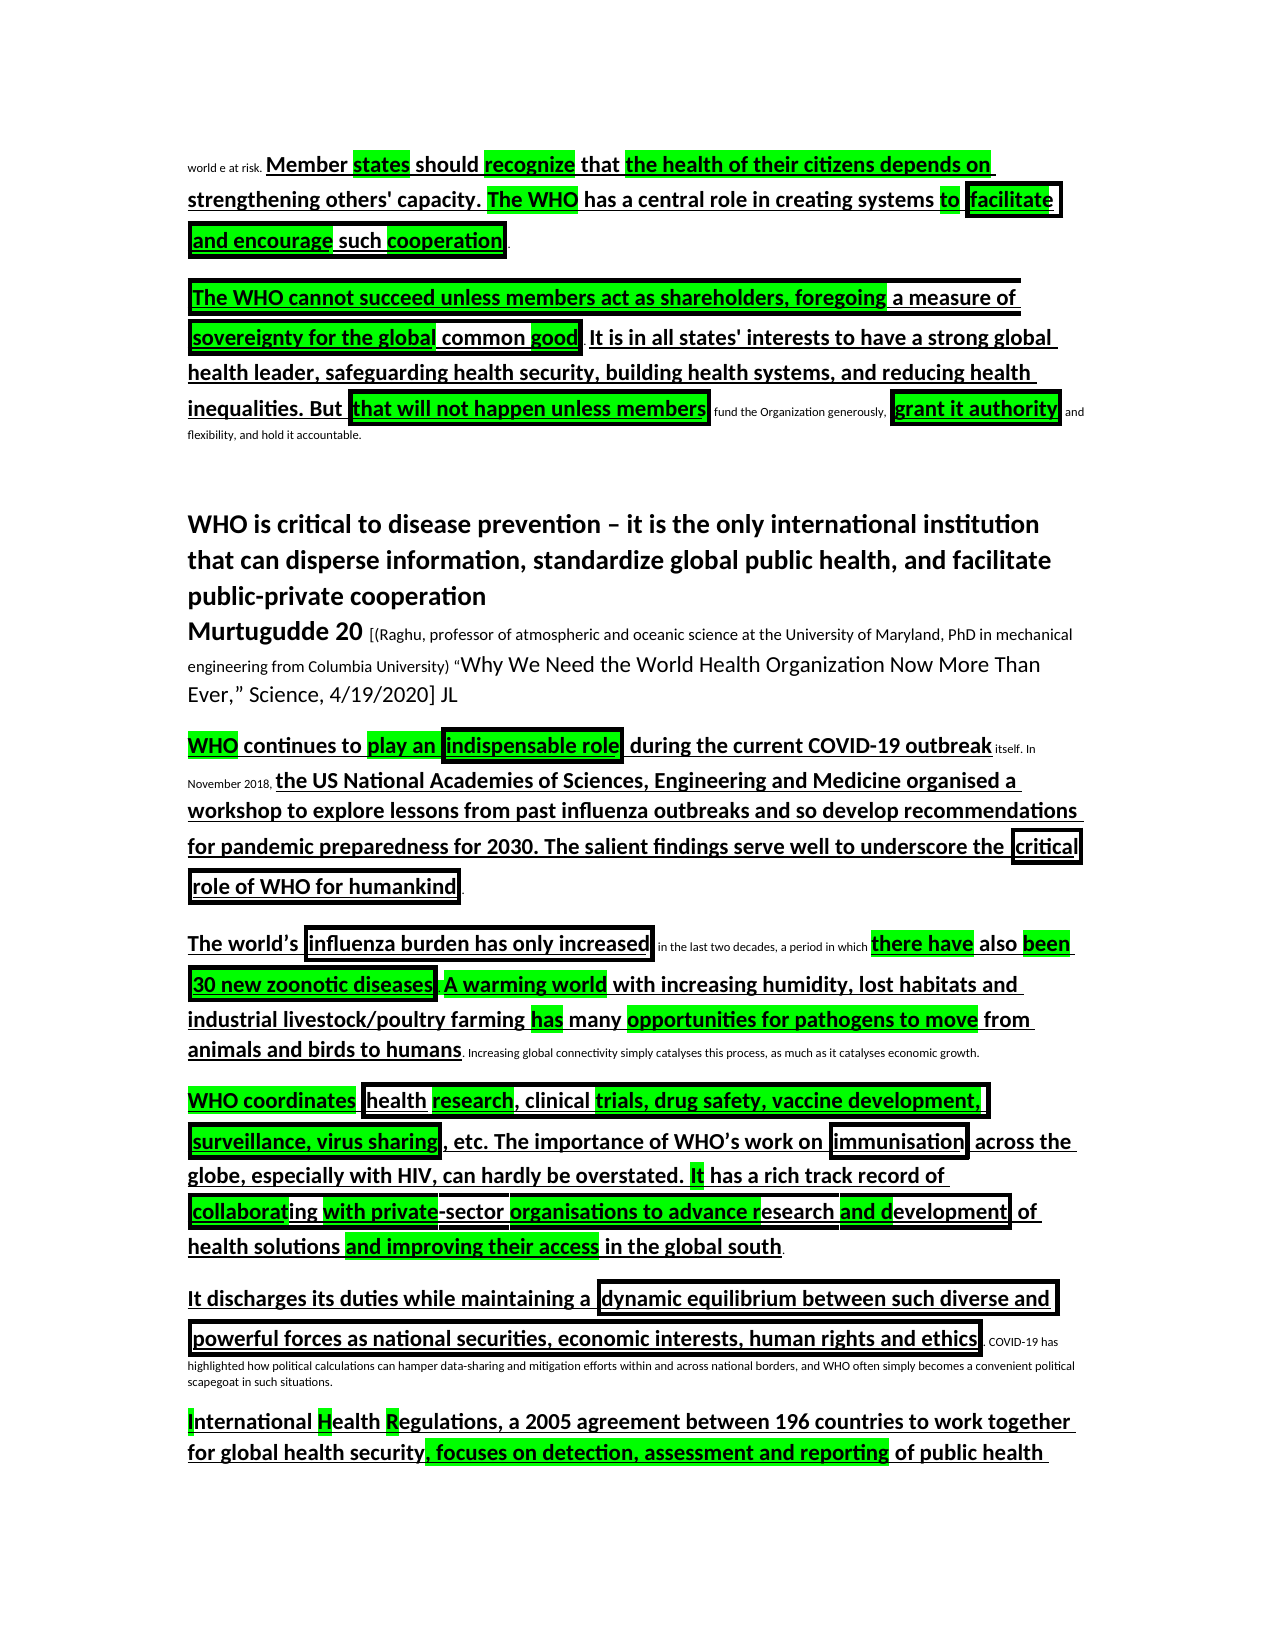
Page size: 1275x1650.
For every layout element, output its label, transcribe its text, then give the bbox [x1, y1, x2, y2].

text WHO coordinates health research, clinical trials, drug safety, vaccine development, surveillance, virus sharing, etc. The importance of WHO’s work on immunisation across the globe, especially with HIV, can hardly be overstated. It has a rich track record of collaborating with private-sector organisations to advance research and development of health solutions and improving their access in the global south. [187, 1082, 1087, 1260]
subtitle WHO is critical to disease prevention – it is the only international institution that can disperse information, standardize global public health, and facilitate public-private cooperation [187, 508, 1087, 612]
text Murtugudde 20 [(Raghu, professor of atmospheric and oceanic science at the University of Maryland, PhD in mechanical engineering from Columbia University) “Why We Need the World Health Organization Now More Than Ever,” Science, 4/19/2020] JL [187, 614, 1087, 708]
text It discharges its duties while maintaining a dynamic equilibrium between such diverse and powerful forces as national securities, economic interests, human rights and ethics. COVID-19 has highlighted how political calculations can hamper data-sharing and mitigation efforts within and across national borders, and WHO often simply becomes a convenient political scapegoat in such situations. [187, 1279, 1087, 1390]
text The world’s influenza burden has only increased in the last two decades, a period in which there have also been 30 new zoonotic diseases. A warming world with increasing humidity, lost habitats and industrial livestock/poultry farming has many opportunities for pathogens to move from animals and birds to humans. Increasing global connectivity simply catalyses this process, as much as it catalyses economic growth. [187, 925, 1087, 1063]
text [187, 1407, 1087, 1466]
text The WHO cannot succeed unless members act as shareholders, foregoing a measure of sovereignty for the global common good. It is in all states' interests to have a strong global health leader, safeguarding health security, building health systems, and reducing health inequalities. But that will not happen unless members fund the Organization generously, grant it authority and flexibility, and hold it accountable. [187, 278, 1087, 443]
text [187, 150, 1087, 259]
text WHO continues to play an indispensable role during the current COVID-19 outbreak itself. In November 2018, the US National Academies of Sciences, Engineering and Medicine organised a workshop to explore lessons from past influenza outbreaks and so develop recommendations for pandemic preparedness for 2030. The salient findings serve well to underscore the critical role of WHO for humankind. [187, 727, 1087, 905]
